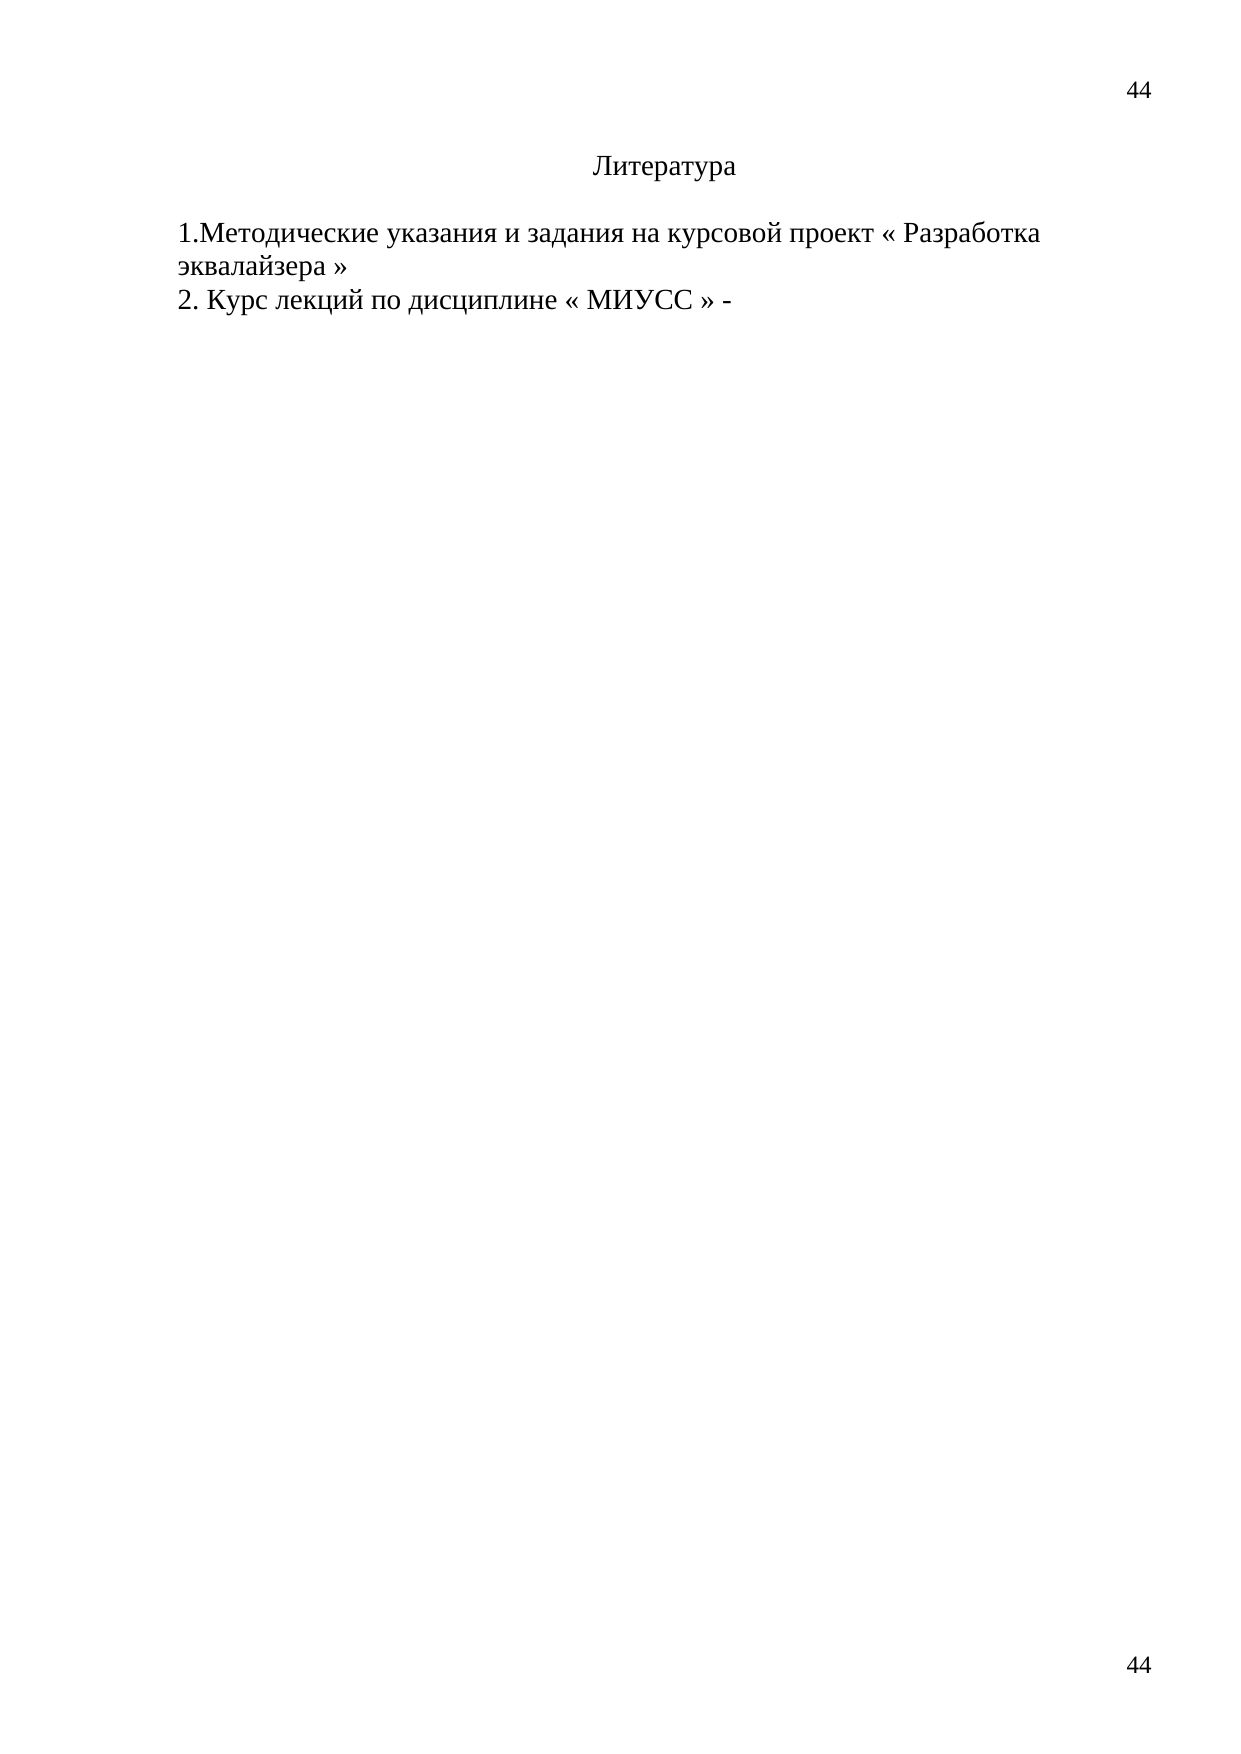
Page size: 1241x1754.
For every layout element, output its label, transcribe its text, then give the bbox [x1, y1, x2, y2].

text 2. Курс лекций по дисциплине « МИУСС » - [177, 282, 1152, 315]
text 1.Методические указания и задания на курсовой проект « Разработка эквалайзера » [177, 215, 1152, 282]
subtitle Литература [177, 148, 1152, 181]
